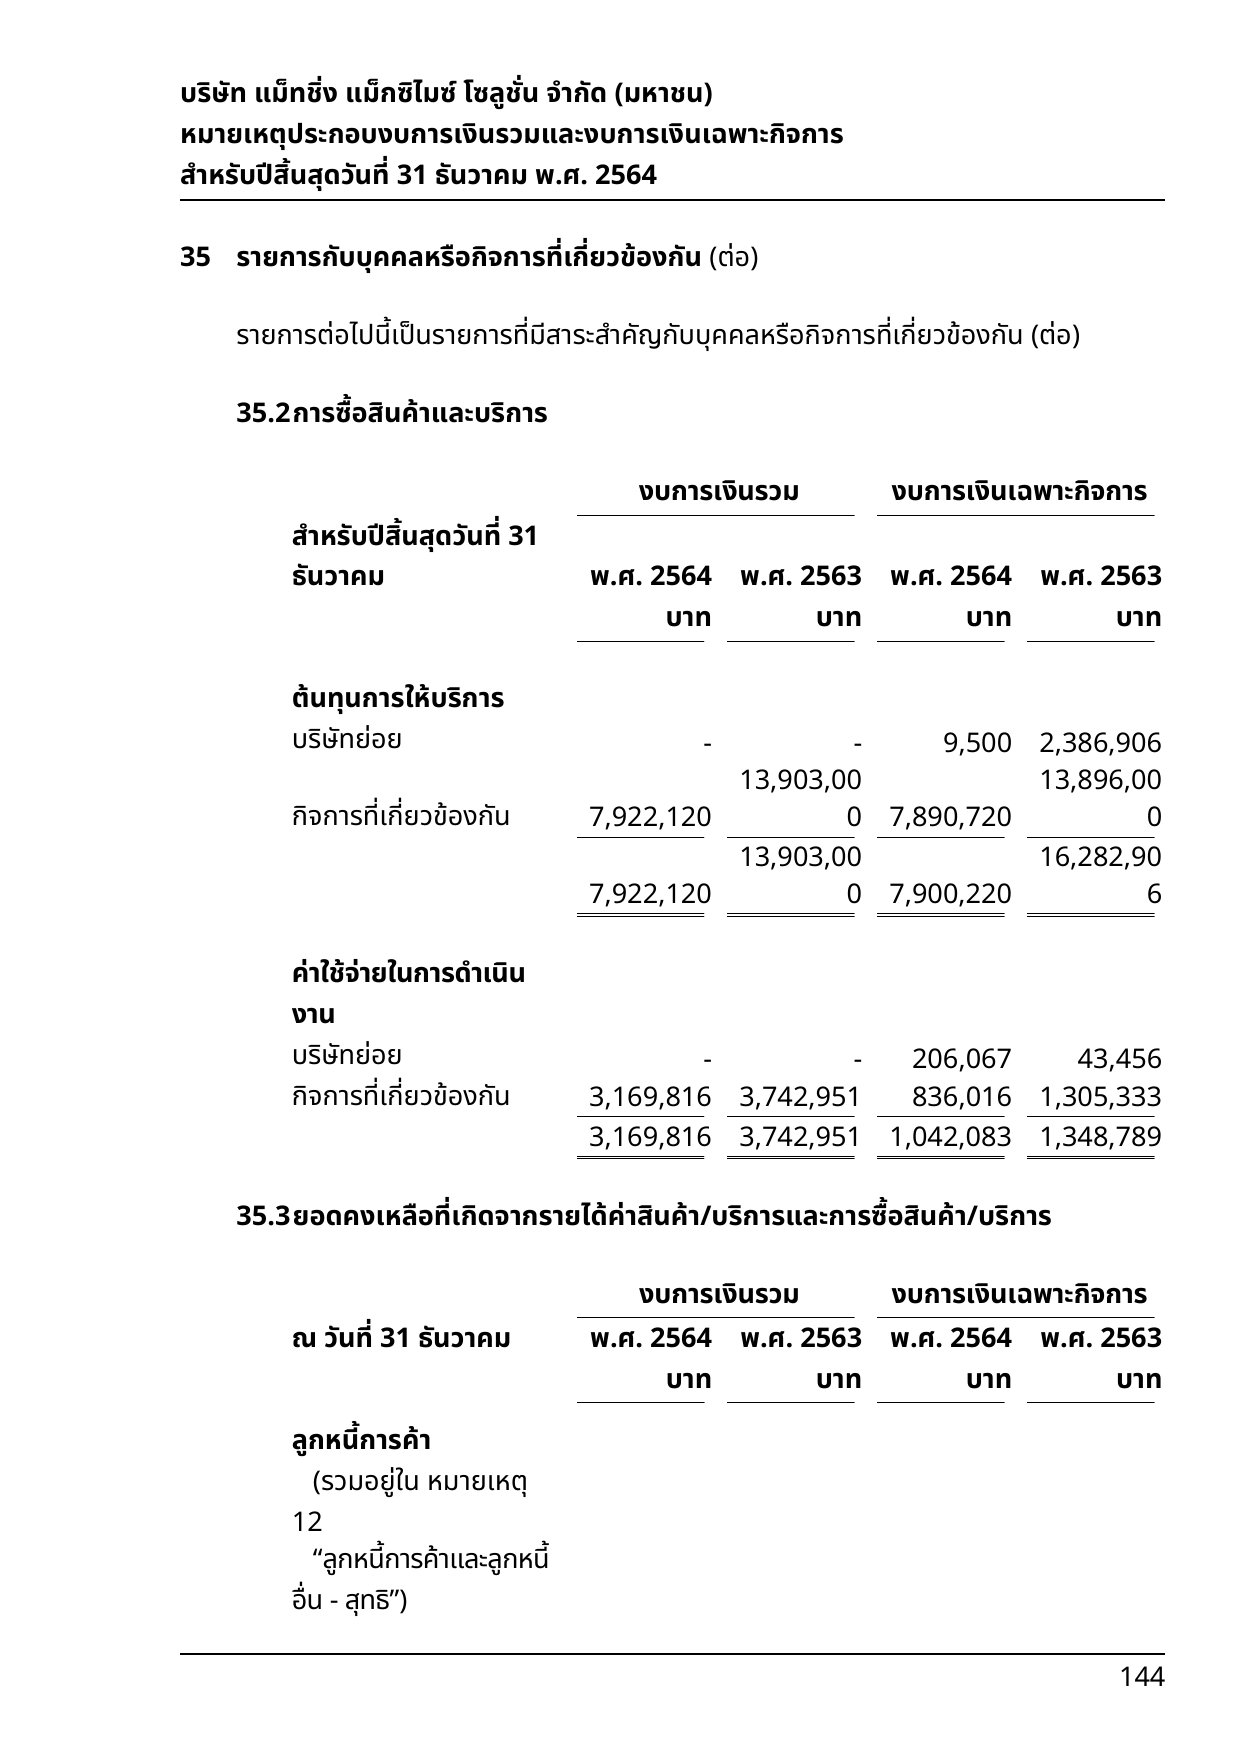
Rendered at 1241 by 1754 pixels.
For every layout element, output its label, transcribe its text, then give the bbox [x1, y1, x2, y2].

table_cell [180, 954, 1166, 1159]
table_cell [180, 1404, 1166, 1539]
text 35.3 ยอดคงเหลือที่เกิดจากรายได้ค่าสินค้า/บริการและการซื้อสินค้า/บริการ [236, 1196, 1173, 1237]
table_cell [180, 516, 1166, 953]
text รายการต่อไปนี้เป็นรายการที่มีสาระสำคัญกับบุคคลหรือกิจการที่เกี่ยวข้องกัน (ต่อ) [236, 316, 1165, 357]
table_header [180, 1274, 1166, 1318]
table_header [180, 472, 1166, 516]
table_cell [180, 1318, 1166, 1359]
text 35.2 การซื้อสินค้าและบริการ [236, 394, 1165, 435]
text 35 รายการกับบุคคลหรือกิจการที่เกี่ยวข้องกัน (ต่อ) [180, 238, 1165, 279]
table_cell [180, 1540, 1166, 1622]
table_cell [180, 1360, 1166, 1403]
